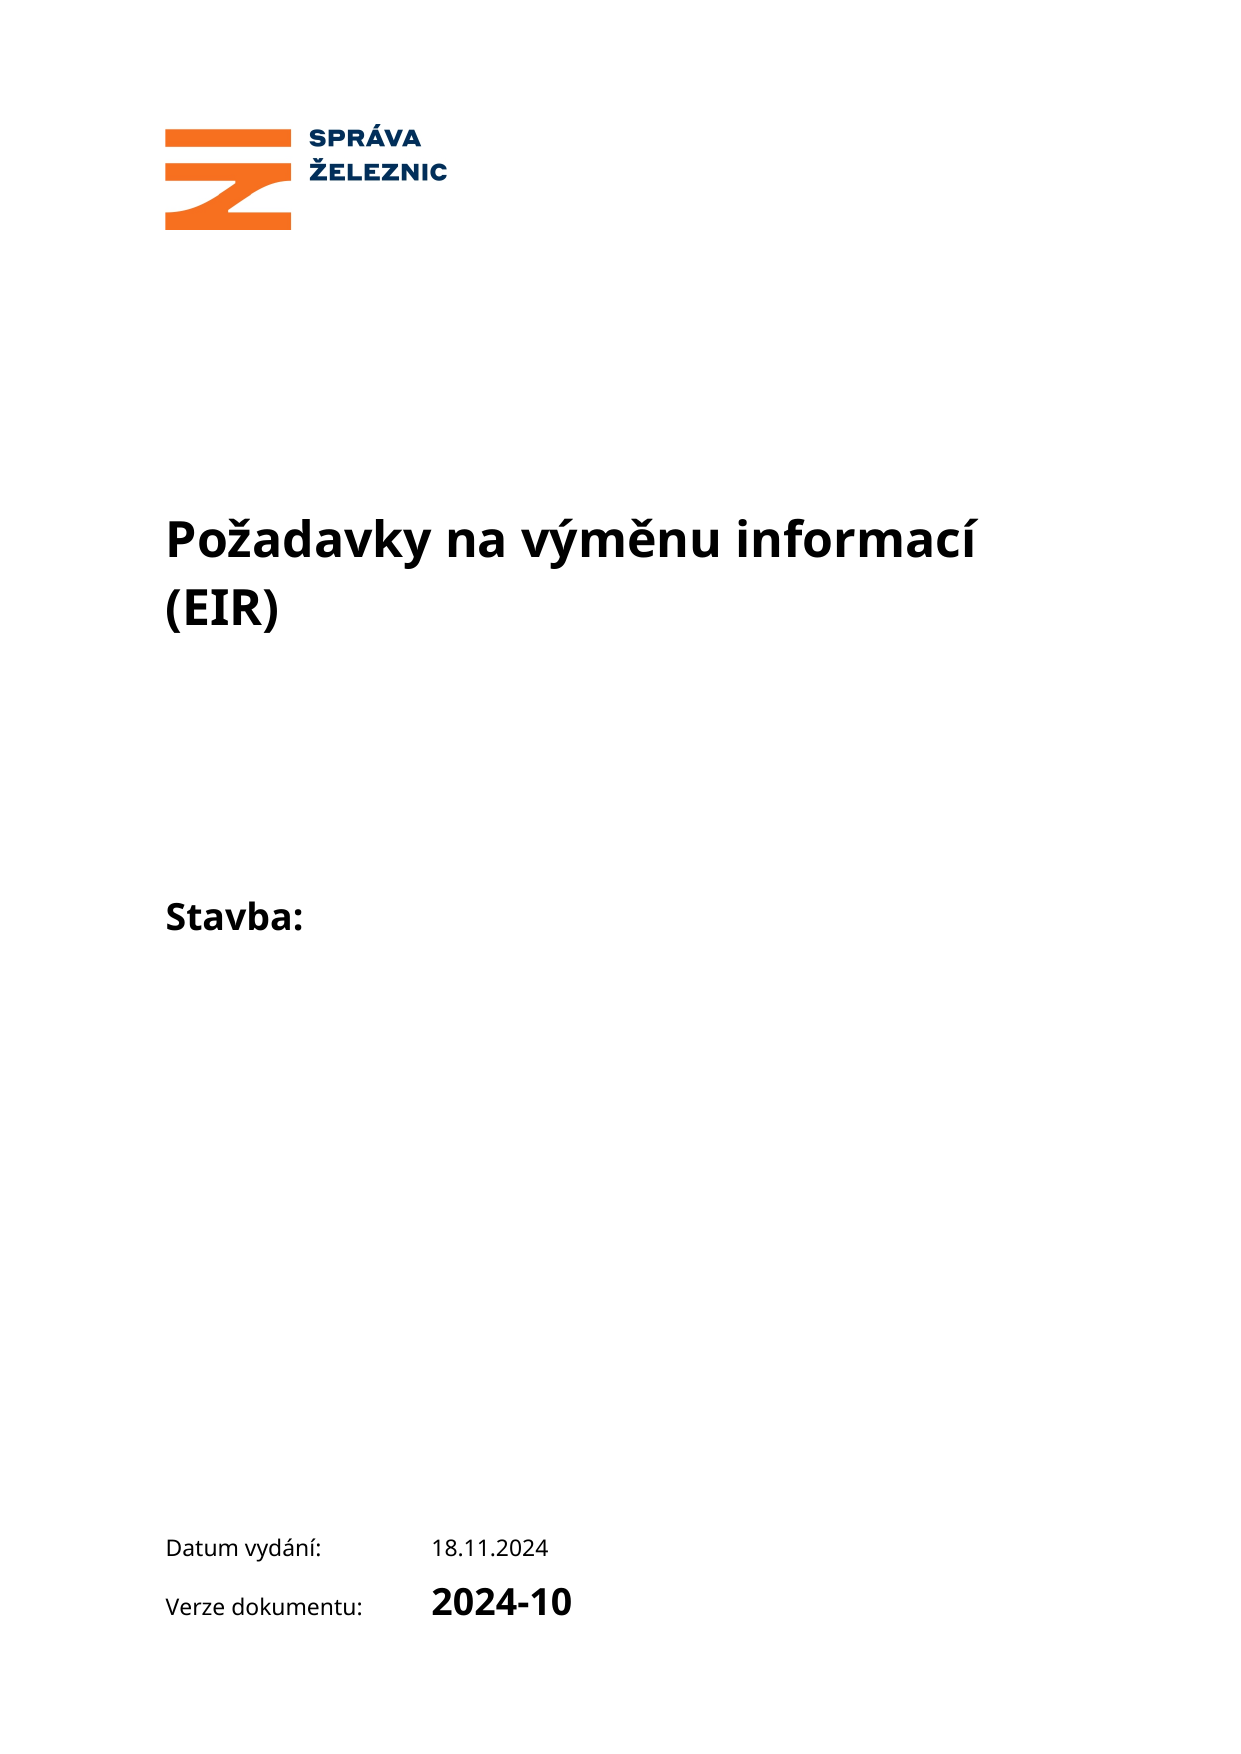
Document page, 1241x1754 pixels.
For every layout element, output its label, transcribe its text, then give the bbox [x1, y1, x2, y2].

picture [165, 124, 447, 230]
text Stavba: [165, 890, 1075, 941]
